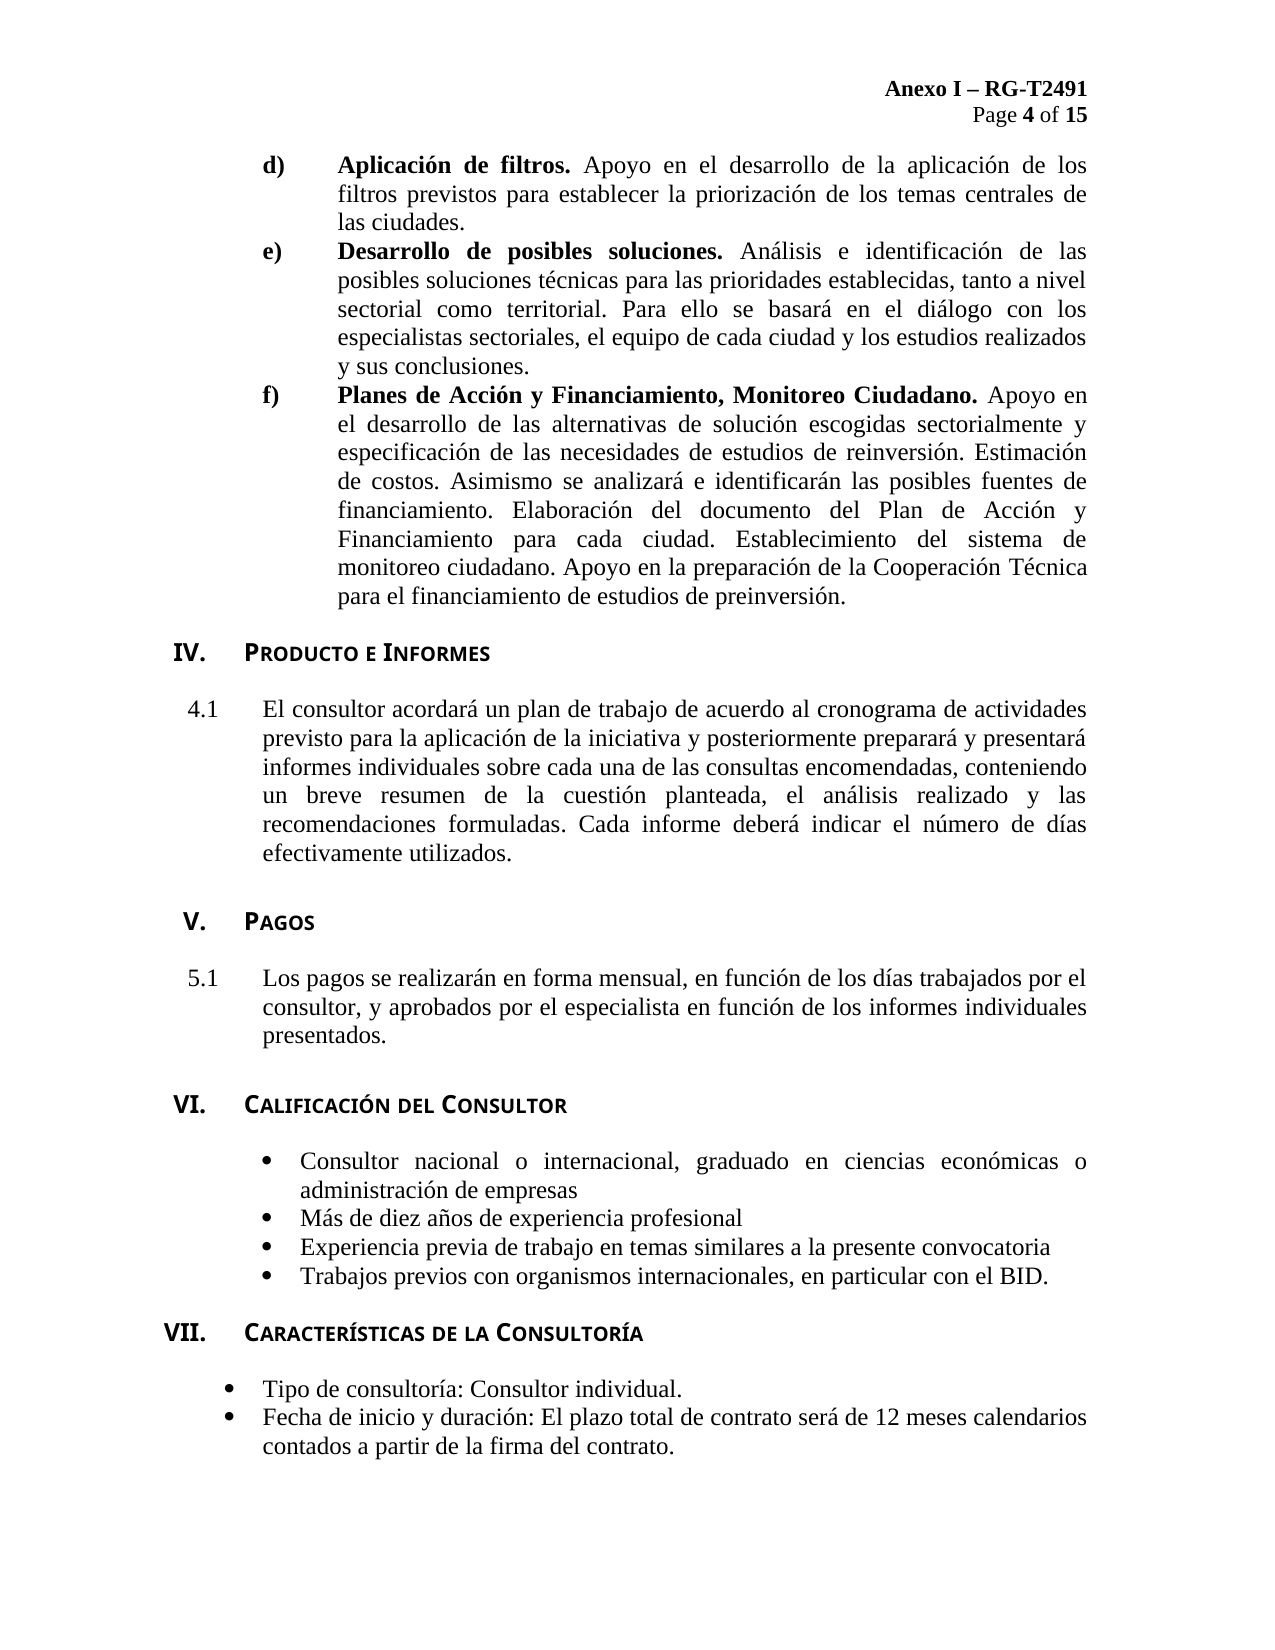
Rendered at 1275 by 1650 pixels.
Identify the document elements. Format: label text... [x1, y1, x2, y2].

list Desarrollo de posibles soluciones. Análisis e identificación de las posibles soluciones técnicas para las prioridades establecidas, tanto a nivel sectorial como territorial. Para ello se basará en el diálogo con los especialistas sectoriales, el equipo de cada ciudad y los estudios realizados y sus conclusiones. [262, 236, 1087, 380]
list Fecha de inicio y duración: El plazo total de contrato será de 12 meses calendarios contados a partir de la firma del contrato. [225, 1402, 1087, 1460]
list Pagos [206, 904, 1087, 938]
list Producto e Informes [206, 635, 1087, 669]
list Aplicación de filtros. Apoyo en el desarrollo de la aplicación de los filtros previstos para establecer la priorización de los temas centrales de las ciudades. [262, 150, 1087, 236]
list Los pagos se realizarán en forma mensual, en función de los días trabajados por el consultor, y aprobados por el especialista en función de los informes individuales presentados. [187, 963, 1087, 1049]
list Experiencia previa de trabajo en temas similares a la presente convocatoria [262, 1232, 1087, 1261]
list Trabajos previos con organismos internacionales, en particular con el BID. [262, 1261, 1087, 1290]
list Planes de Acción y Financiamiento, Monitoreo Ciudadano. Apoyo en el desarrollo de las alternativas de solución escogidas sectorialmente y especificación de las necesidades de estudios de reinversión. Estimación de costos. Asimismo se analizará e identificarán las posibles fuentes de financiamiento. Elaboración del documento del Plan de Acción y Financiamiento para cada ciudad. Establecimiento del sistema de monitoreo ciudadano. Apoyo en la preparación de la Cooperación Técnica para el financiamiento de estudios de preinversión. [262, 380, 1087, 610]
list Consultor nacional o internacional, graduado en ciencias económicas o administración de empresas [262, 1146, 1087, 1203]
list El consultor acordará un plan de trabajo de acuerdo al cronograma de actividades previsto para la aplicación de la iniciativa y posteriormente preparará y presentará informes individuales sobre cada una de las consultas encomendadas, conteniendo un breve resumen de la cuestión planteada, el análisis realizado y las recomendaciones formuladas. Cada informe deberá indicar el número de días efectivamente utilizados. [187, 694, 1087, 867]
list Tipo de consultoría: Consultor individual. [225, 1374, 1087, 1402]
list Más de diez años de experiencia profesional [262, 1203, 1087, 1232]
list Características de la Consultoría [206, 1315, 1087, 1349]
list Calificación del Consultor [206, 1087, 1087, 1121]
